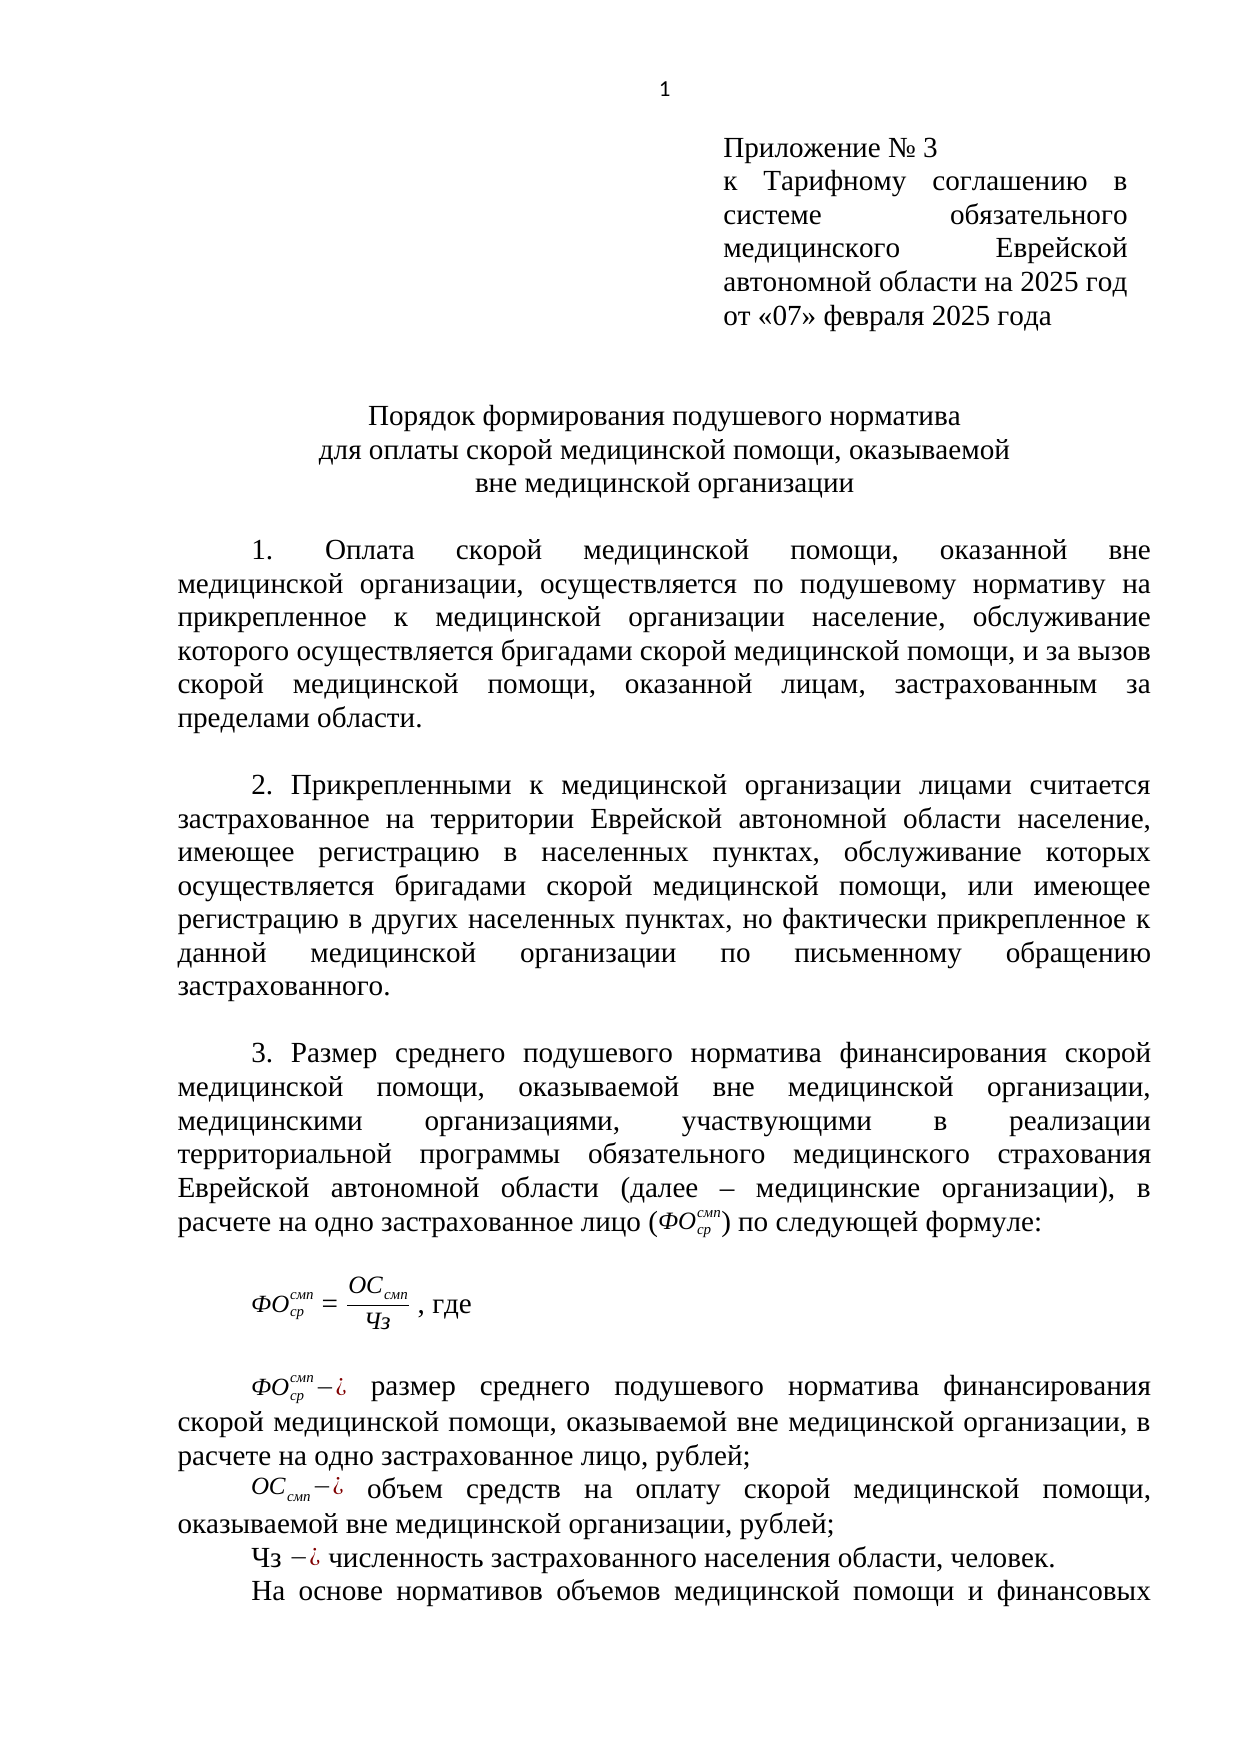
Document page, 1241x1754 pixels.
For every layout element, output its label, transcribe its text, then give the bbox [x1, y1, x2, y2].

list Оплата скорой медицинской помощи, оказанной вне медицинской организации, осуществляется по подушевому нормативу на прикрепленное к медицинской организации население, обслуживание которого осуществляется бригадами скорой медицинской помощи, и за вызов скорой медицинской помощи, оказанной лицам, застрахованным за пределами области. [177, 532, 1152, 734]
table_header [88, 130, 1152, 331]
text Чз численность застрахованного населения области, человек. [177, 1540, 1152, 1573]
text размер среднего подушевого норматива финансирования скорой медицинской помощи, оказываемой вне медицинской организации, в расчете на одно застрахованное лицо, рублей; [177, 1368, 1152, 1472]
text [177, 1573, 1152, 1607]
text 2. Прикрепленными к медицинской организации лицами считается застрахованное на территории Еврейской автономной области население, имеющее регистрацию в населенных пунктах, обслуживание которых осуществляется бригадами скорой медицинской помощи, или имеющее регистрацию в других населенных пунктах, но фактически прикрепленное к данной медицинской организации по письменному обращению застрахованного. [177, 767, 1152, 1002]
text = , где [177, 1272, 1152, 1334]
text для оплаты скорой медицинской помощи, оказываемой [177, 432, 1152, 465]
text объем средств на оплату скорой медицинской помощи, оказываемой вне медицинской организации, рублей; [177, 1472, 1152, 1540]
text Порядок формирования подушевого норматива [177, 398, 1152, 432]
text вне медицинской организации [177, 465, 1152, 499]
text 3. Размер среднего подушевого норматива финансирования скорой медицинской помощи, оказываемой вне медицинской организации, медицинскими организациями, участвующими в реализации территориальной программы обязательного медицинского страхования Еврейской автономной области (далее – медицинские организации), в расчете на одно застрахованное лицо () по следующей формуле: [177, 1036, 1152, 1238]
